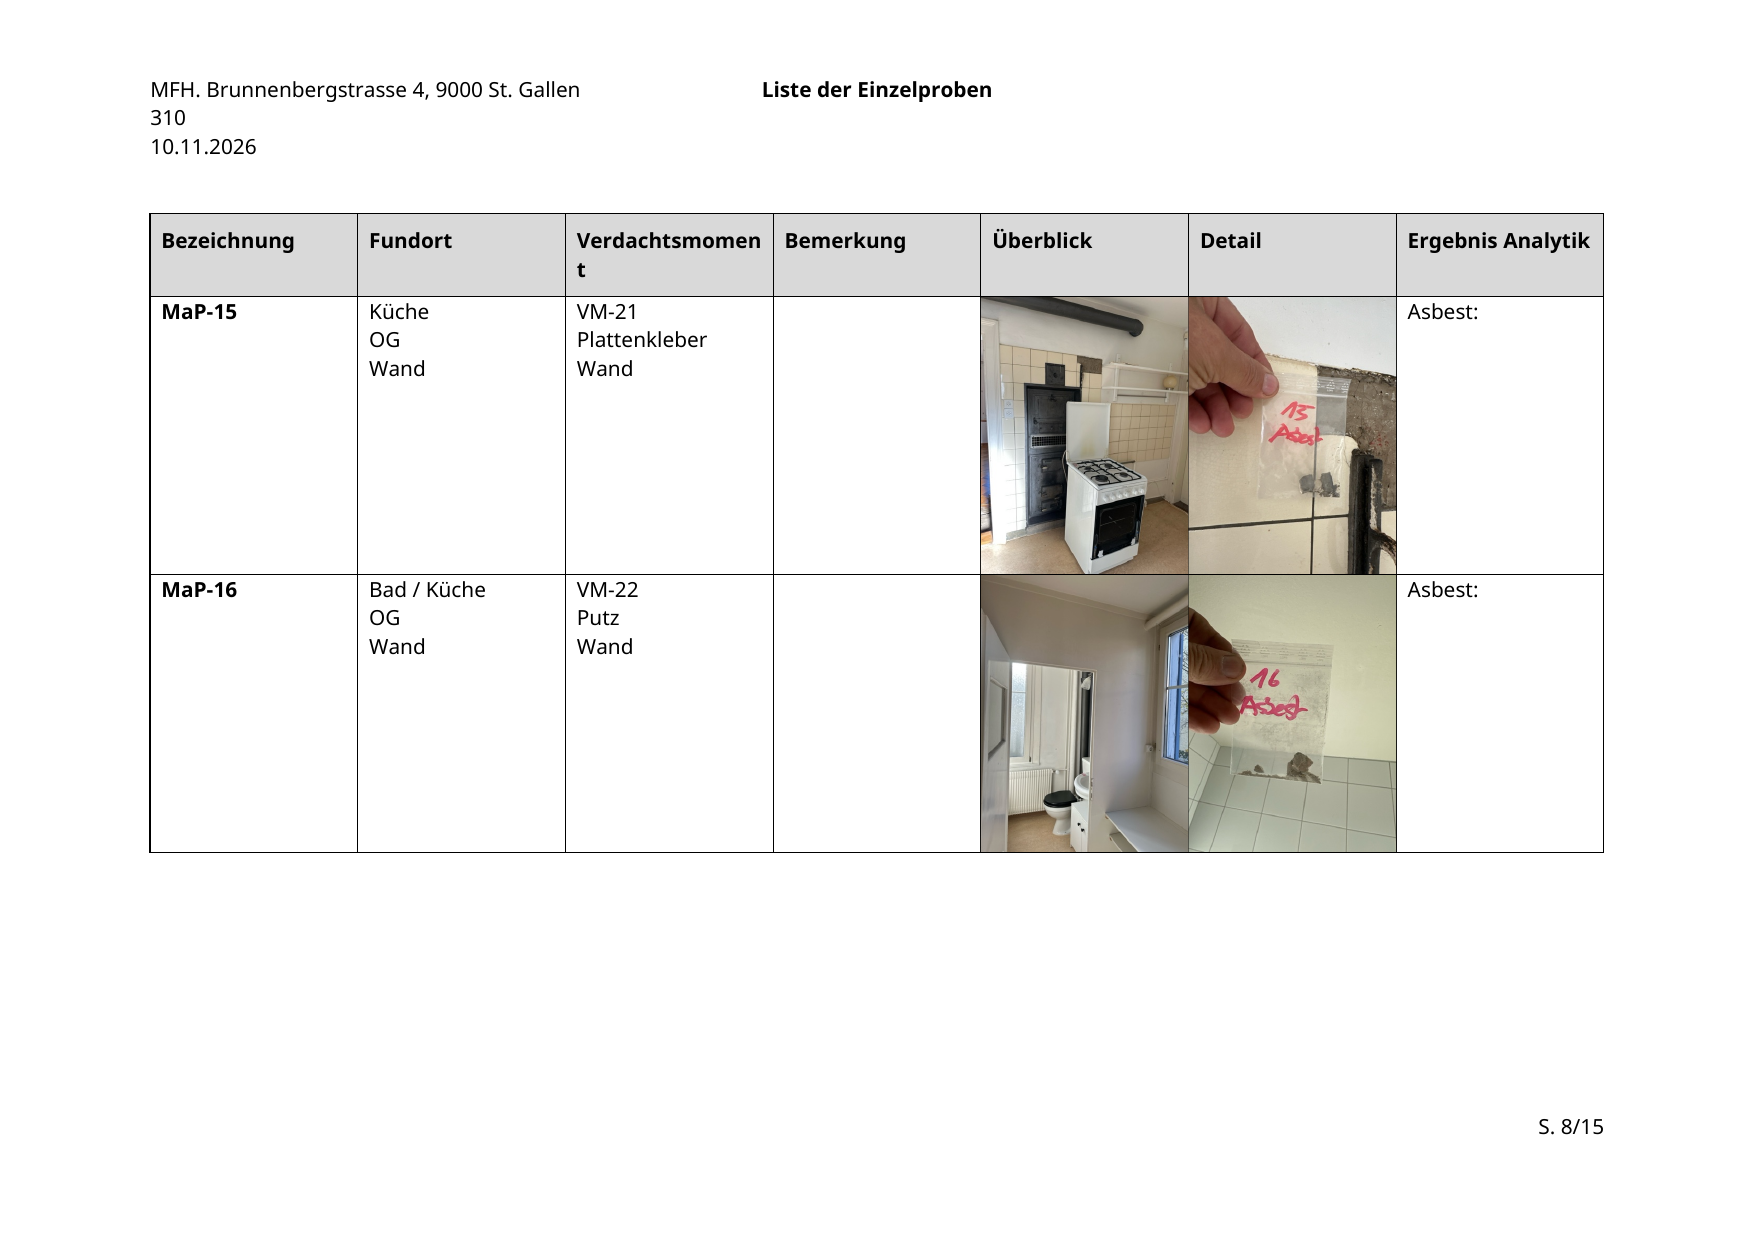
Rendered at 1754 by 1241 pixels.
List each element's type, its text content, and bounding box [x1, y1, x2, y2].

picture [980, 297, 1397, 574]
table_header Ergebnis Analytik [1397, 214, 1603, 296]
table_header Verdachtsmoment [566, 214, 773, 296]
table_header Bemerkung [774, 214, 980, 296]
table_header Fundort [358, 214, 565, 296]
table_cell Asbest: [1397, 575, 1603, 852]
table_cell [774, 297, 980, 574]
table_cell MaP-16 [151, 575, 357, 852]
table_cell Bad / Küche OG Wand [358, 575, 565, 852]
table_cell VM-21 Plattenkleber Wand [566, 297, 773, 574]
picture [980, 575, 1397, 852]
table_cell VM-22 Putz Wand [566, 575, 773, 852]
table_header Überblick [981, 214, 1188, 296]
table_cell Asbest: [1397, 297, 1603, 574]
table_cell MaP-15 [151, 297, 357, 574]
table_cell Küche OG Wand [358, 297, 565, 574]
table_cell [774, 575, 980, 852]
table_header Detail [1189, 214, 1396, 296]
table_header Bezeichnung [151, 214, 357, 296]
